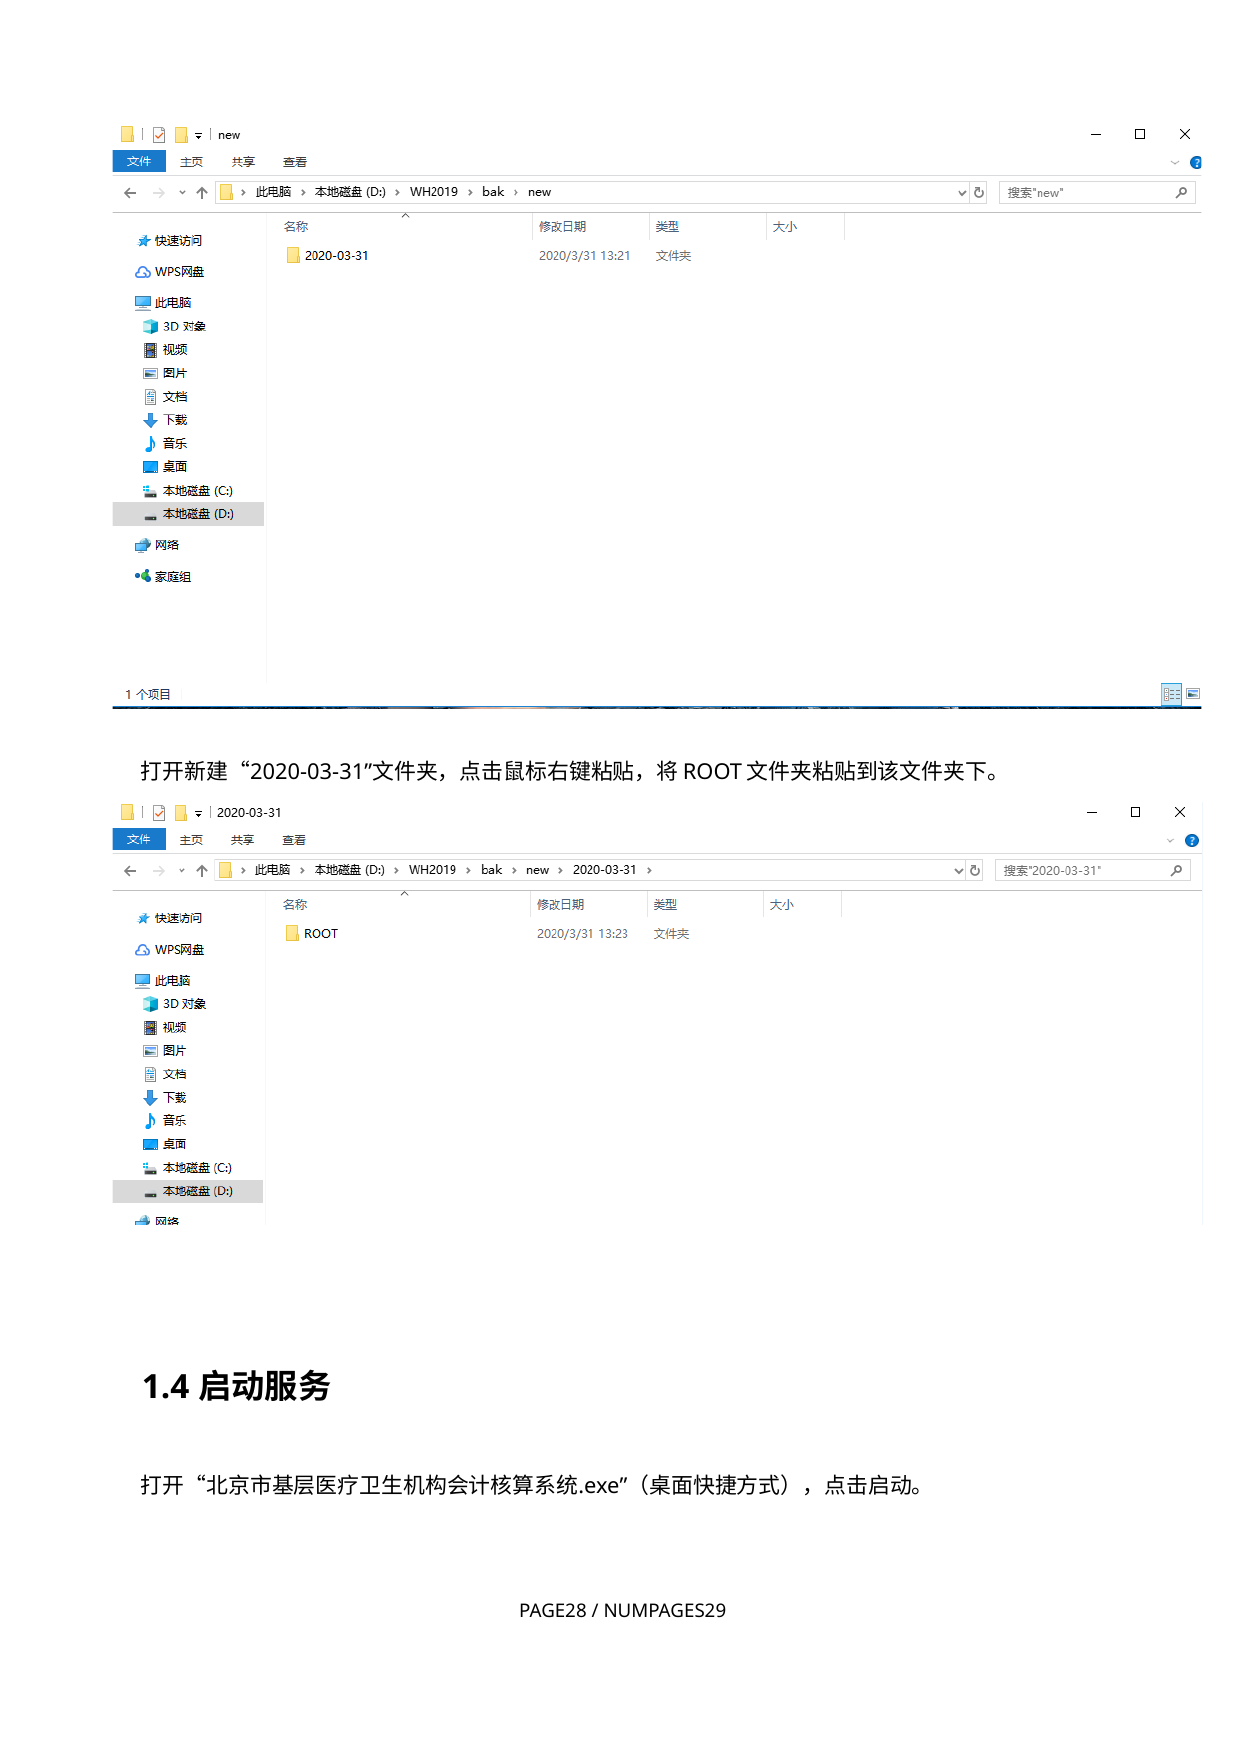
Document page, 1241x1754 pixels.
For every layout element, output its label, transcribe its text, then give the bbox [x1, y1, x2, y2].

picture [112, 121, 1202, 709]
list 打开新建“2020-03-31”文件夹，点击鼠标右键粘贴，将ROOT文件夹粘贴到该文件夹下。 [75, 754, 1165, 786]
subtitle 1.4 启动服务 [75, 1351, 1165, 1416]
picture [112, 802, 1203, 1225]
list 打开“北京市基层医疗卫生机构会计核算系统.exe”（桌面快捷方式），点击启动。 [75, 1468, 1165, 1500]
